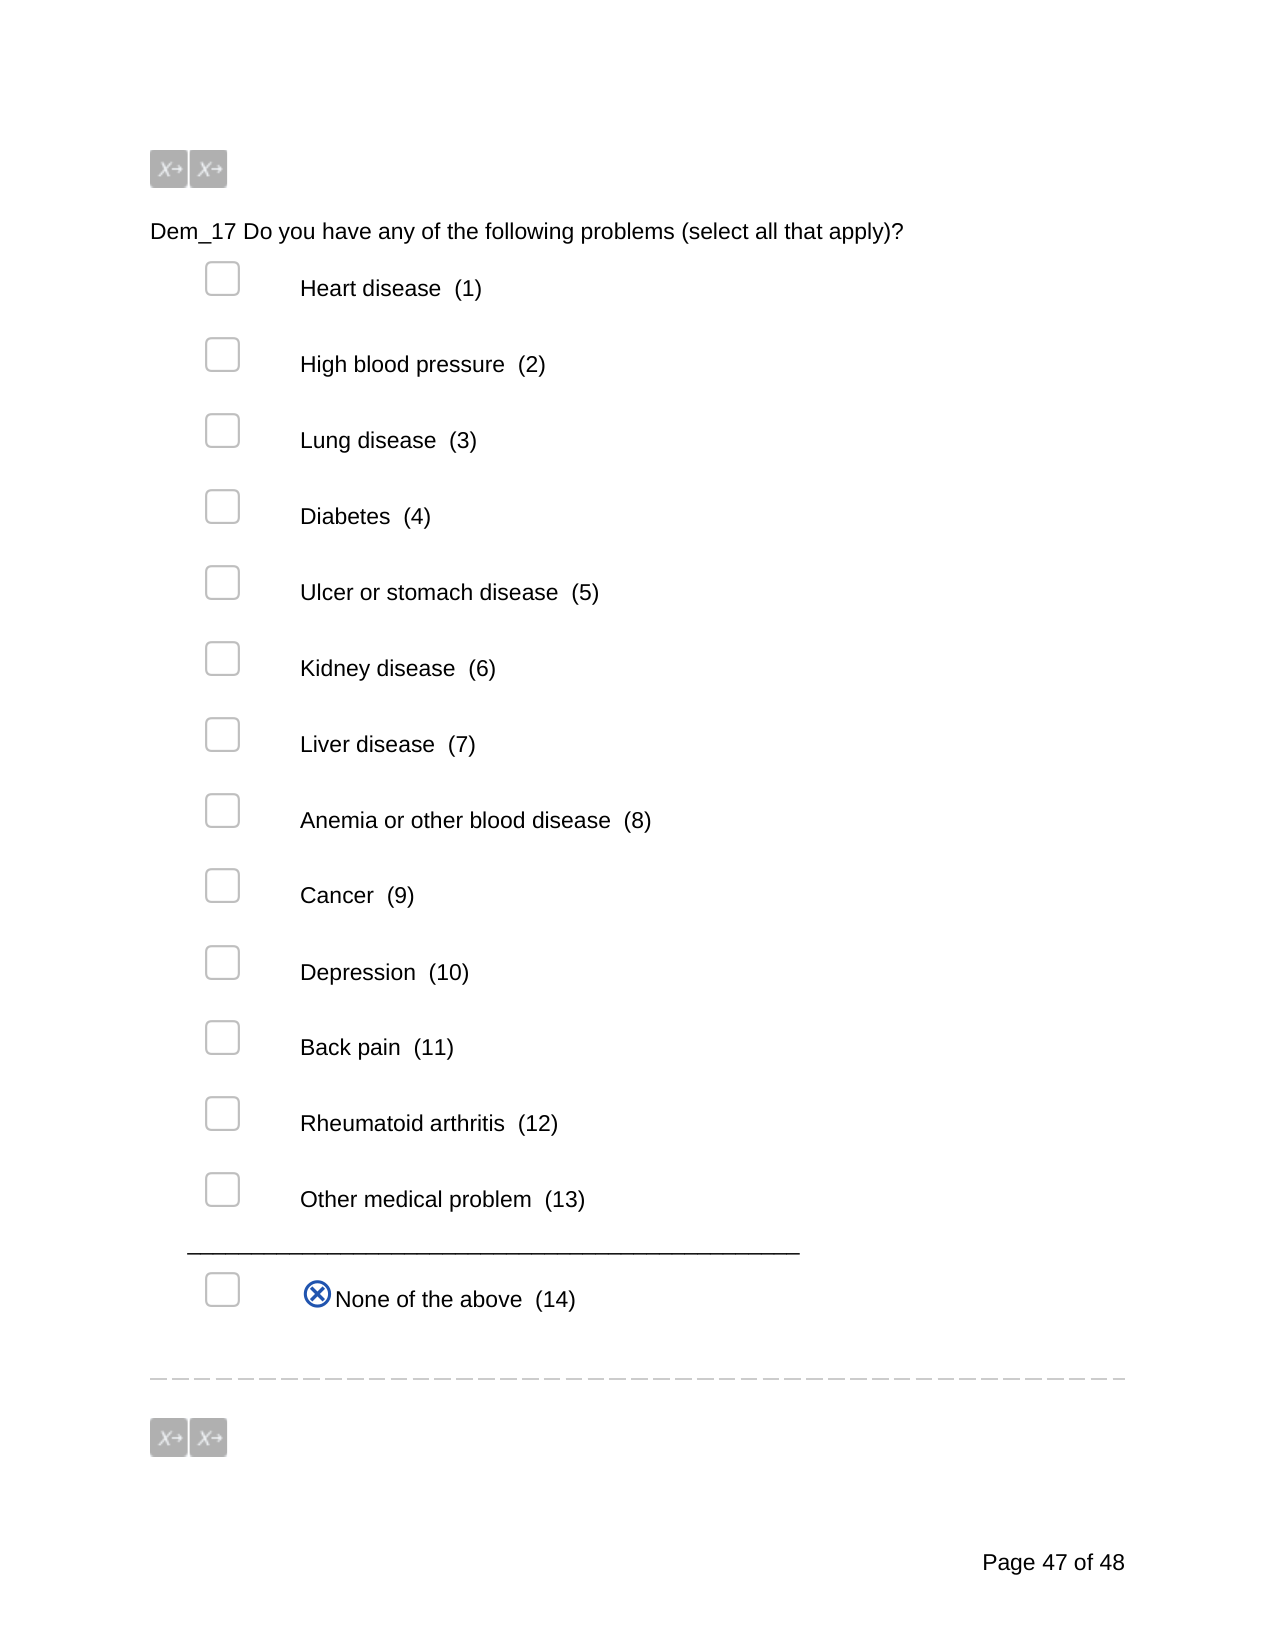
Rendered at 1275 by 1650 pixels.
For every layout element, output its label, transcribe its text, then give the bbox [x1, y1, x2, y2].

list Lung disease (3) [187, 400, 1125, 466]
list Liver disease (7) [187, 703, 1125, 769]
list ⊗None of the above (14) [187, 1259, 1125, 1325]
list Diabetes (4) [187, 476, 1125, 542]
text Dem_17 Do you have any of the following problems (select all that apply)? [150, 218, 1125, 244]
list Anemia or other blood disease (8) [187, 779, 1125, 846]
list Depression (10) [187, 931, 1125, 997]
list Heart disease (1) [187, 248, 1125, 314]
picture [150, 1418, 188, 1457]
list Rheumatoid arthritis (12) [187, 1083, 1125, 1149]
picture [189, 1418, 228, 1457]
list Ulcer or stomach disease (5) [187, 552, 1125, 618]
picture [150, 150, 188, 188]
list Cancer (9) [187, 855, 1125, 921]
list Kidney disease (6) [187, 628, 1125, 694]
list Back pain (11) [187, 1007, 1125, 1073]
picture [189, 150, 228, 188]
list High blood pressure (2) [187, 324, 1125, 390]
list Other medical problem (13) ________________________________________________ [187, 1159, 1125, 1255]
